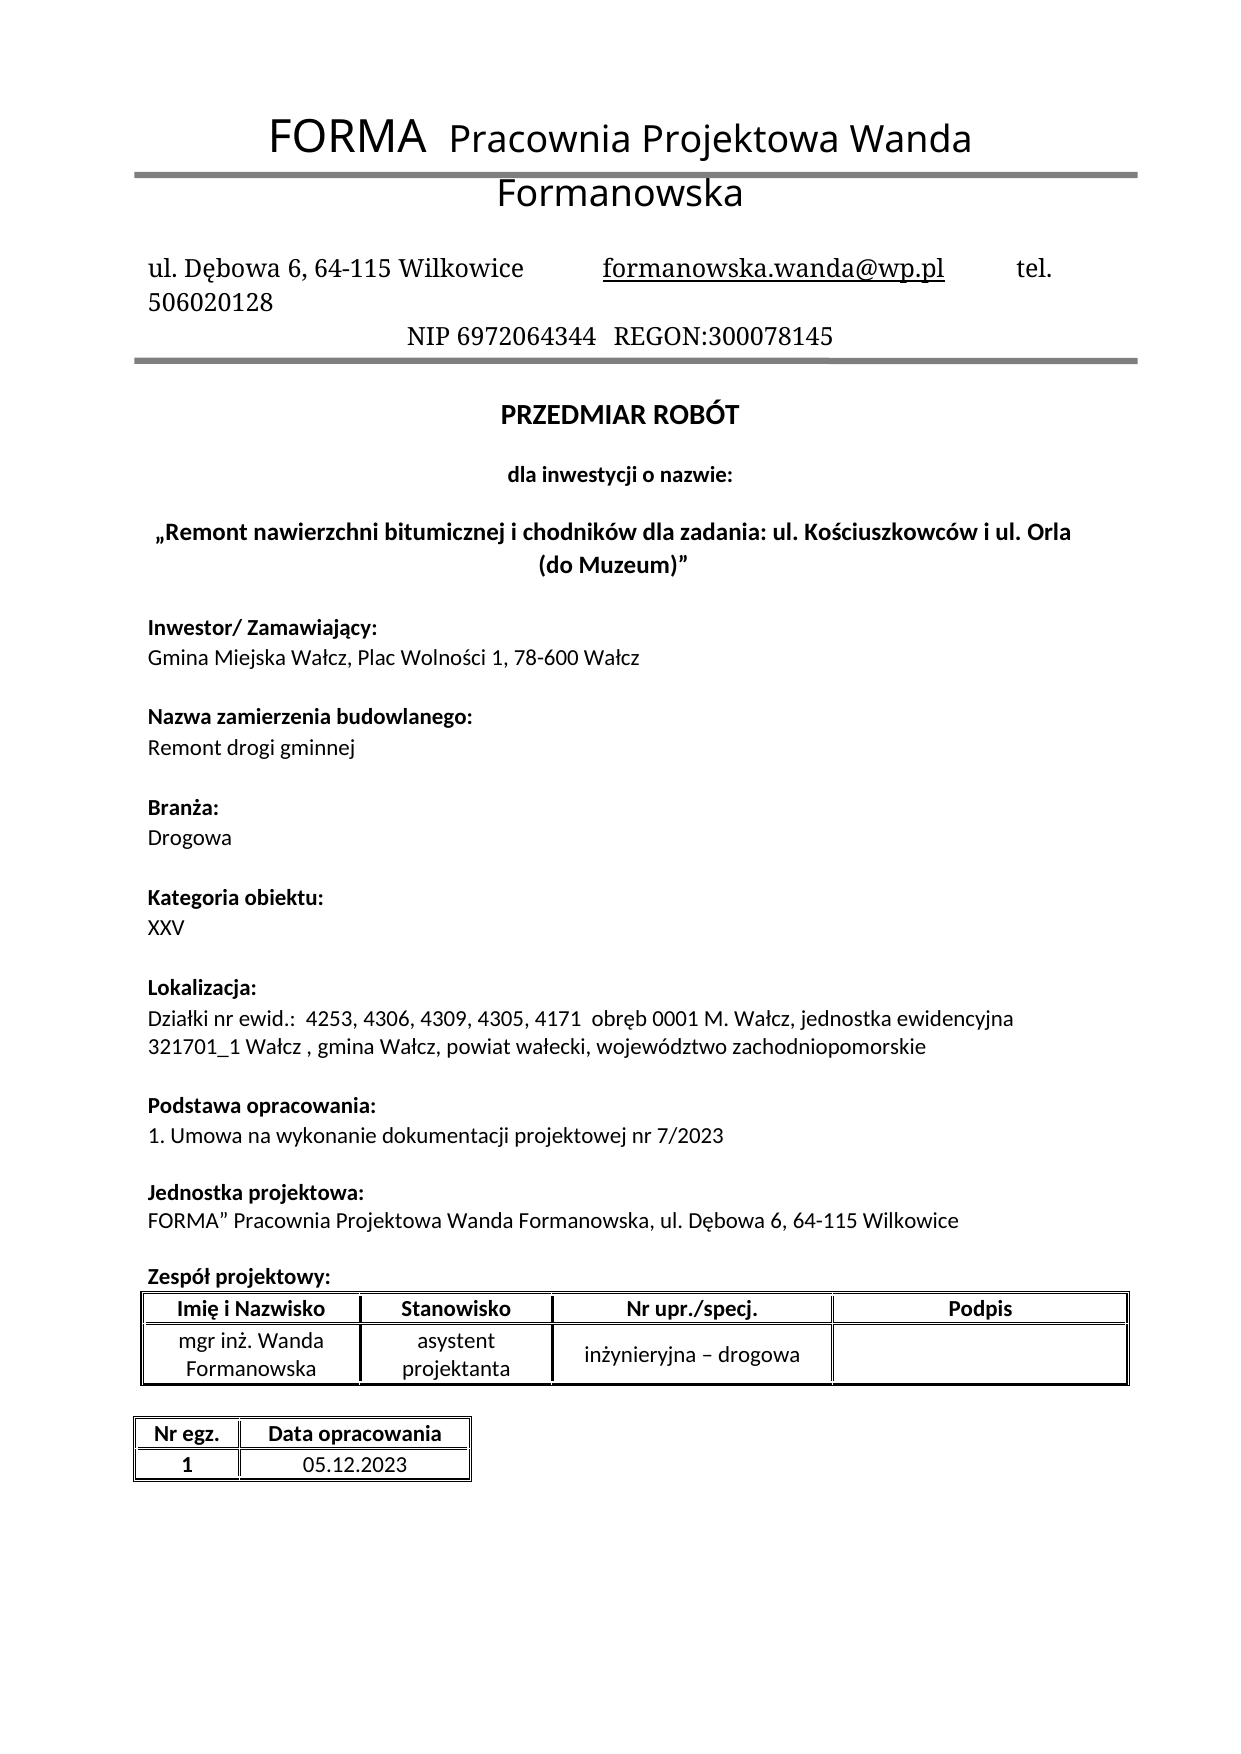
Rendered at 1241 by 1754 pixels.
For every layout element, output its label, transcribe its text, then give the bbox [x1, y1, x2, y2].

text FORMA” Pracownia Projektowa Wanda Formanowska, ul. Dębowa 6, 64-115 Wilkowice [148, 1206, 1093, 1234]
text XXV [148, 913, 1093, 942]
text NIP 6972064344 REGON:300078145 [148, 319, 1093, 353]
text ul. Dębowa 6, 64-115 Wilkowice formanowska.wanda@wp.pl tel. 506020128 [148, 251, 1093, 319]
table_header Imię i Nazwisko [142, 1292, 360, 1322]
table_header Nr egz. [136, 1419, 239, 1447]
table_header Data opracowania [240, 1419, 469, 1447]
text FORMA Pracownia Projektowa Wanda Formanowska [148, 179, 1093, 217]
text Remont drogi gminnej [148, 733, 1093, 761]
text 1. Umowa na wykonanie dokumentacji projektowej nr 7/2023 [148, 1121, 1093, 1149]
table_cell 1 [134, 1447, 239, 1478]
table_header Stanowisko [360, 1292, 552, 1322]
table_header Podpis [833, 1294, 1126, 1322]
text Drogowa [148, 823, 1093, 851]
table_cell mgr inż. Wanda Formanowska [142, 1322, 360, 1383]
table_cell inżynieryjna – drogowa [552, 1325, 832, 1383]
table_header Nr upr./specj. [552, 1294, 832, 1322]
text FORMA Pracownia Projektowa Wanda Formanowska [148, 103, 1093, 171]
text Lokalizacja: [148, 973, 1093, 1002]
text Podstawa opracowania: [148, 1091, 1093, 1119]
text Nazwa zamierzenia budowlanego: [148, 702, 1093, 730]
text Jednostka projektowa: [148, 1178, 1093, 1206]
text PRZEDMIAR ROBÓT [148, 396, 1093, 432]
text „Remont nawierzchni bitumicznej i chodników dla zadania: ul. Kościuszkowców i ul. Orla (do Muzeum)” [148, 516, 1079, 579]
table_cell asystent projektanta [360, 1325, 552, 1383]
table_cell [833, 1322, 1128, 1383]
text Gmina Miejska Wałcz, Plac Wolności 1, 78-600 Wałcz [148, 643, 1093, 671]
text dla inwestycji o nazwie: [148, 460, 1093, 488]
text Zespół projektowy: [148, 1262, 1093, 1291]
text Kategoria obiektu: [148, 883, 1093, 911]
text Działki nr ewid.: 4253, 4306, 4309, 4305, 4171 obręb 0001 M. Wałcz, jednostka ewidencyjna 321701_1 Wałcz , gmina Wałcz, powiat wałecki, województwo zachodniopomorskie [148, 1004, 1093, 1060]
text Inwestor/ Zamawiający: [148, 613, 1093, 641]
text Branża: [148, 793, 1093, 821]
table_cell 05.12.2023 [240, 1447, 470, 1478]
